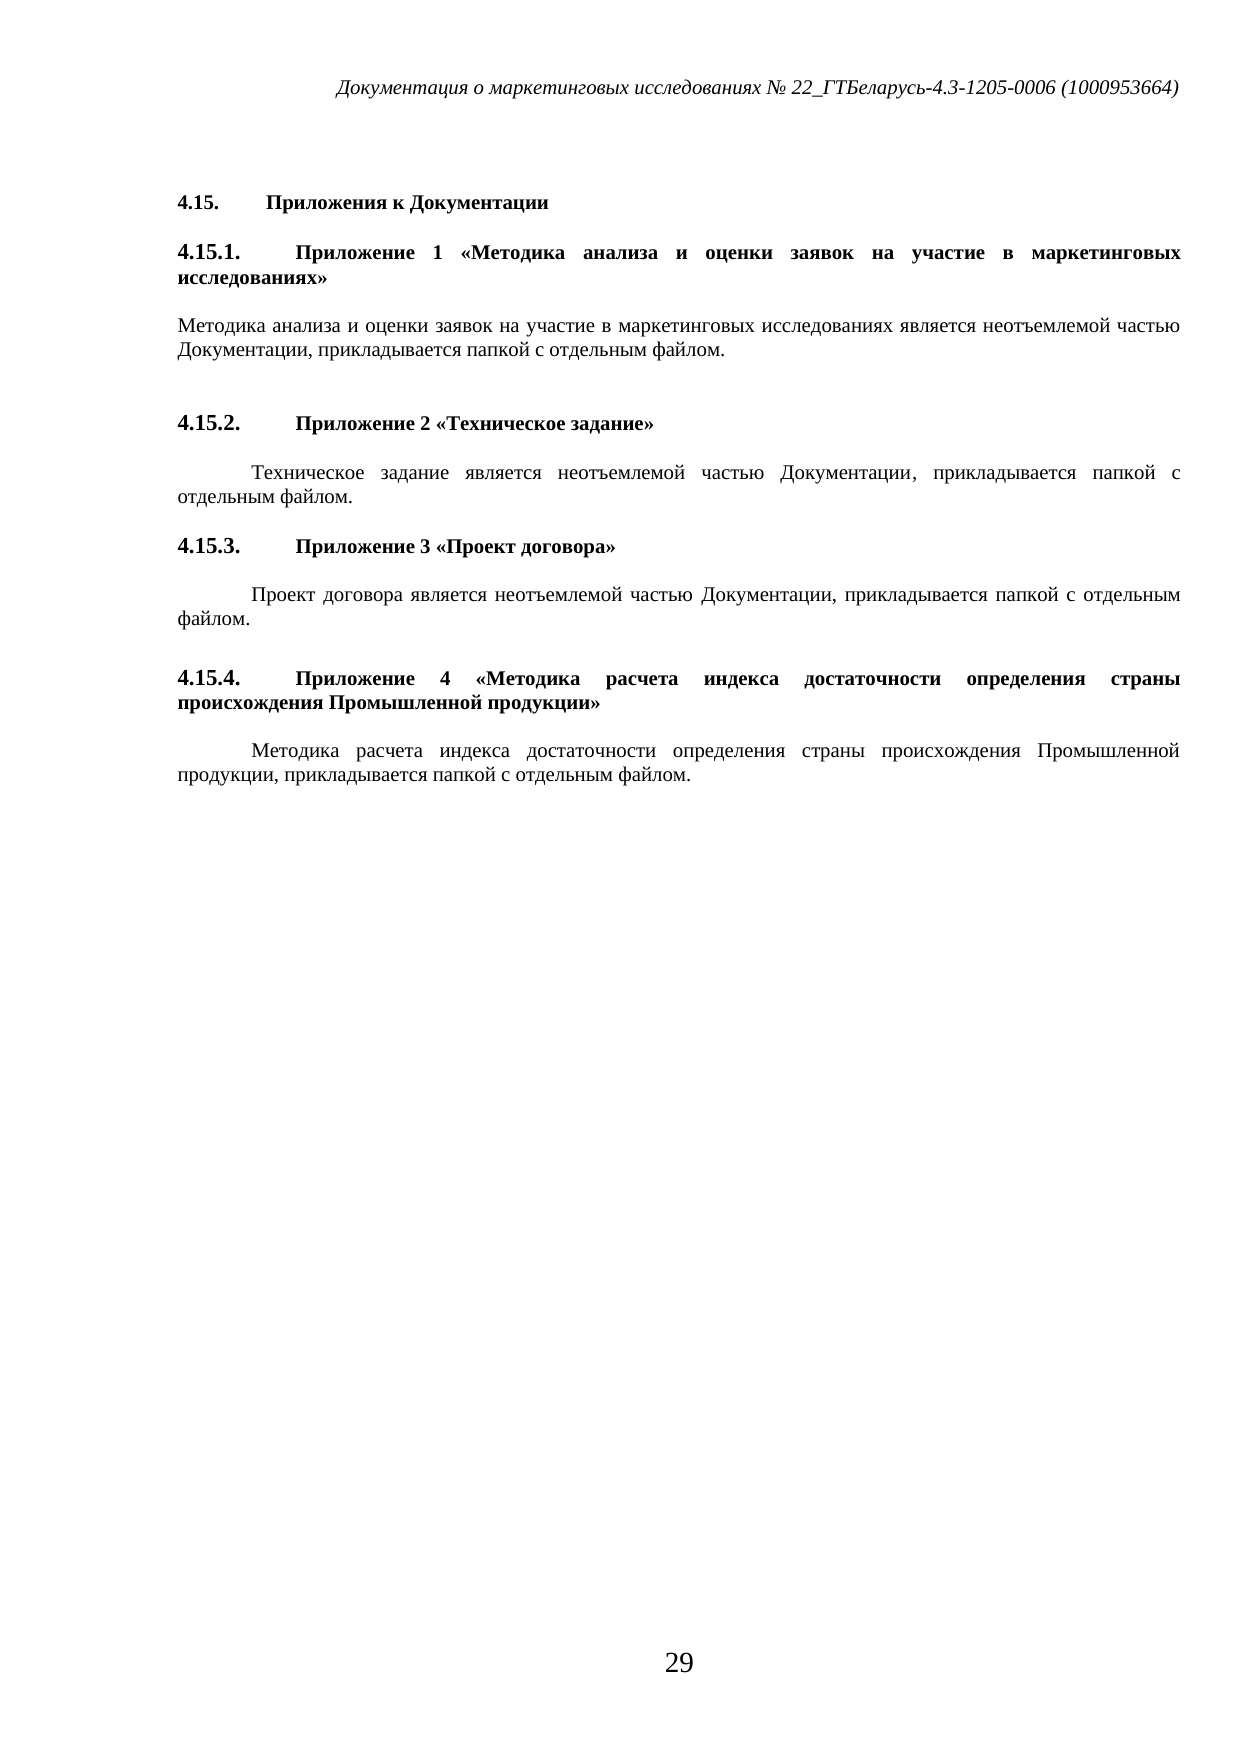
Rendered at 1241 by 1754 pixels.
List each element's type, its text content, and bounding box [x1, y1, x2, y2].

list Приложение 1 «Методика анализа и оценки заявок на участие в маркетинговых исследованиях» [177, 238, 1181, 289]
list Приложение 4 «Методика расчета индекса достаточности определения страны происхождения Промышленной продукции» [177, 664, 1181, 714]
list Приложения к Документации [177, 190, 1181, 214]
text Методика анализа и оценки заявок на участие в маркетинговых исследованиях является неотъемлемой частью Документации, прикладывается папкой с отдельным файлом. [177, 313, 1181, 361]
list Приложение 3 «Проект договора» [177, 532, 1181, 558]
text Методика расчета индекса достаточности определения страны происхождения Промышленной продукции, прикладывается папкой с отдельным файлом. [177, 738, 1181, 786]
list Приложение 2 «Техническое задание» [177, 409, 1181, 436]
text Проект договора является неотъемлемой частью Документации, прикладывается папкой с отдельным файлом. [177, 582, 1181, 630]
text Техническое задание является неотъемлемой частью Документации, прикладывается папкой с отдельным файлом. [177, 459, 1181, 508]
